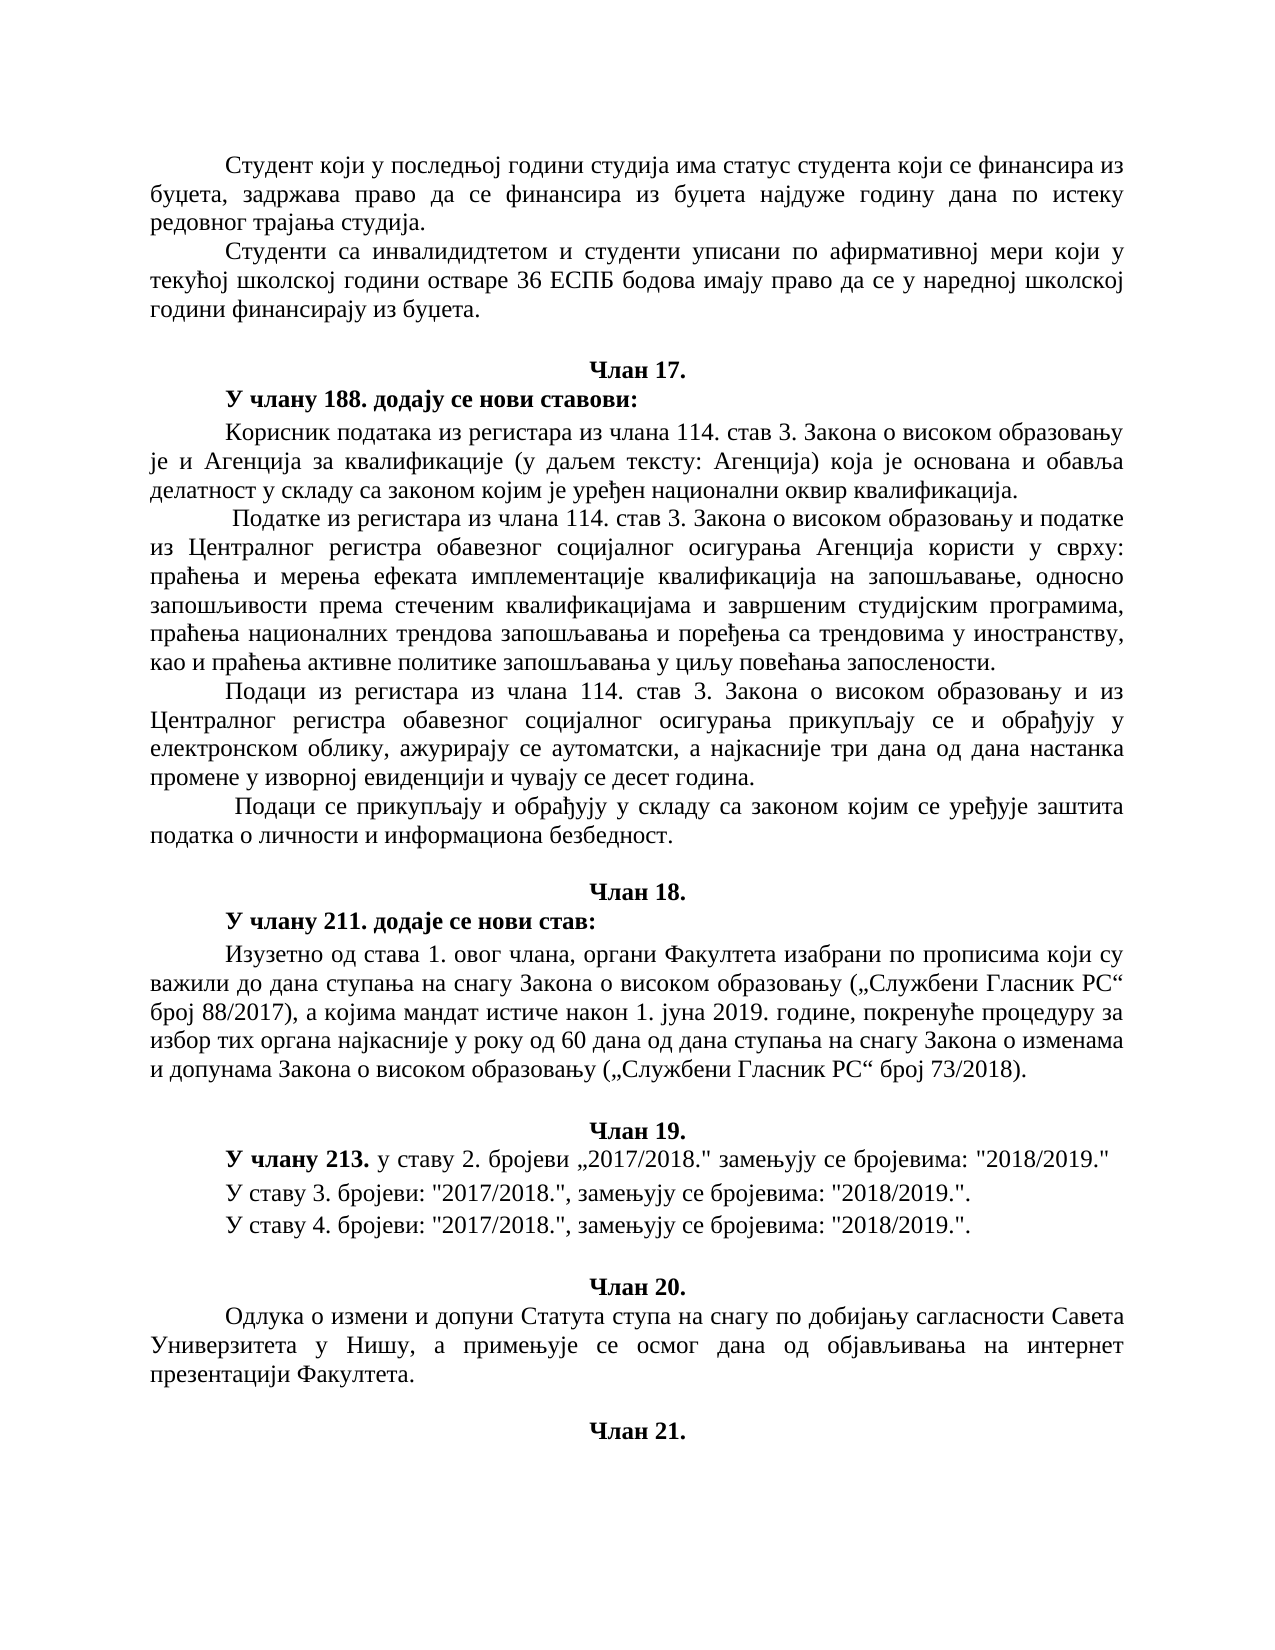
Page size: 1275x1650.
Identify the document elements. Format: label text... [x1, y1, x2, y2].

text Члан 20. [150, 1272, 1125, 1301]
text Студент који у последњој години студија има статус студента који се финансира из буџета, задржава право да се финансира из буџета најдуже годину дана по истеку редовног трајања студија. [150, 150, 1125, 236]
text Члан 19. [150, 1116, 1125, 1144]
text Подаци из регистара из члана 114. став 3. Закона о високом образовању и из Централног регистра обавезног социјалног осигурања прикупљају се и обрађују у електронском облику, ажурирају се аутоматски, а најкасније три дана од дана настанка промене у изворној евиденцији и чувају се десет година. [150, 676, 1125, 791]
text Изузетно од става 1. овог члана, органи Факултета изабрани по прописима који су важили до дана ступања на снагу Закона о високом образовању („Службени Гласник РС“ број 88/2017), а којима мандат истиче након 1. јуна 2019. године, покренуће процедуру за избор тих органа најкасније у року од 60 дана од дана ступања на снагу Закона о изменама и допунама Закона о високом образовању („Службени Гласник РС“ број 73/2018). [150, 939, 1125, 1083]
text Одлука о измени и допуни Статута ступа на снагу по добијању сагласности Савета Универзитета у Нишу, а примењује се осмог дана од објављивања на интернет презентацији Факултета. [150, 1301, 1125, 1387]
text Подаци се прикупљају и обрађују у складу са законом којим се уређује заштита податка о личности и информациона безбедност. [150, 791, 1125, 848]
text У члану 213. у ставу 2. бројеви „2017/2018." замењују се бројевима: "2018/2019." У ставу 3. бројеви: "2017/2018.", замењују се бројевима: "2018/2019.". [150, 1144, 1125, 1206]
text Члан 21. [150, 1416, 1125, 1445]
text Члан 18. [150, 877, 1125, 906]
text У члану 188. додају се нови ставови: [150, 384, 1125, 413]
text Студенти са инвалидидтетом и студенти уписани по афирмативној мери који у текућој школској години остваре 36 ЕСПБ бодова имају право да се у наредној школској години финансирају из буџета. [150, 236, 1125, 322]
text У члану 211. додаје се нови став: [150, 906, 1125, 935]
text Податке из регистара из члана 114. став 3. Закона о високом образовању и податке из Централног регистра обавезног социјалног осигурања Агенција користи у сврху: праћења и мерења ефеката имплементације квалификација на запошљавање, односно запошљивости према стеченим квалификацијама и завршеним студијским програмима, праћења националних трендова запошљавања и поређења са трендовима у иностранству, као и праћења активне политике запошљавања у циљу повећања запослености. [150, 503, 1125, 676]
text У ставу 4. бројеви: "2017/2018.", замењују се бројевима: "2018/2019.". [150, 1211, 1125, 1239]
text Члан 17. [150, 356, 1125, 384]
text Корисник података из регистара из члана 114. став 3. Закона о високом образовању је и Агенција за квалификације (у даљем тексту: Агенција) која је основана и обавља делатност у складу са законом којим је уређен национални оквир квалификација. [150, 417, 1125, 503]
